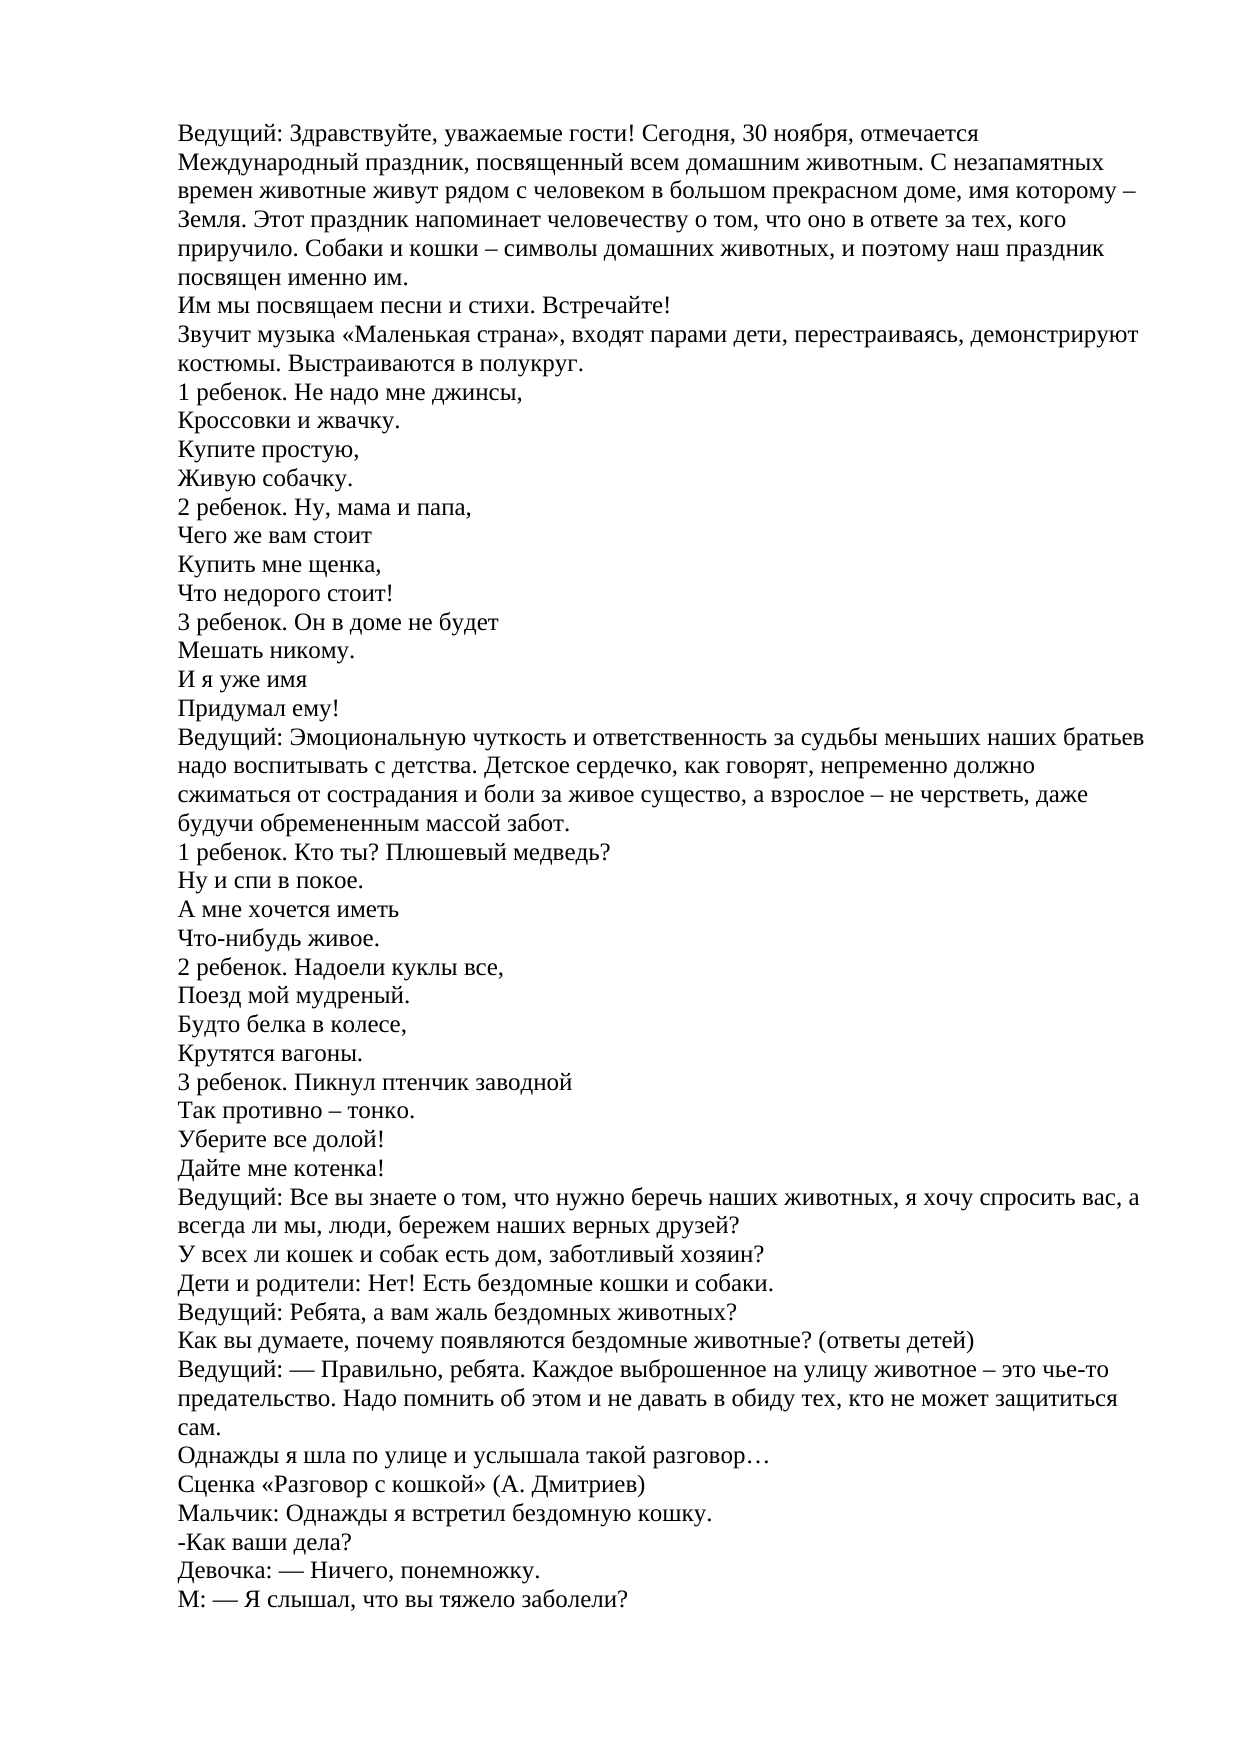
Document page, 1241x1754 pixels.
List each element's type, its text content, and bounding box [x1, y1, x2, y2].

text Им мы посвящаем песни и стихи. Встречайте! [177, 291, 1152, 319]
text Дети и родители: Нет! Есть бездомные кошки и собаки. [177, 1268, 1152, 1297]
text Ну и спи в покое. [177, 866, 1152, 894]
text М: — Я слышал, что вы тяжело заболели? [177, 1584, 1152, 1613]
text Придумал ему! [177, 693, 1152, 722]
text Чего же вам стоит [177, 521, 1152, 549]
text Мальчик: Однажды я встретил бездомную кошку. [177, 1498, 1152, 1527]
text -Как ваши дела? [177, 1527, 1152, 1556]
text Ведущий: Эмоциональную чуткость и ответственность за судьбы меньших наших братьев надо воспитывать с детства. Детское сердечко, как говорят, непременно должно сжиматься от сострадания и боли за живое существо, а взрослое – не черстветь, даже будучи обремененным массой забот. [177, 722, 1152, 837]
text Что недорого стоит! [177, 578, 1152, 607]
text Уберите все долой! [177, 1124, 1152, 1153]
text Ведущий: Ребята, а вам жаль бездомных животных? [177, 1297, 1152, 1326]
text Купить мне щенка, [177, 549, 1152, 578]
text Кроссовки и жвачку. [177, 406, 1152, 434]
text Живую собачку. [177, 463, 1152, 492]
text Как вы думаете, почему появляются бездомные животные? (ответы детей) [177, 1326, 1152, 1354]
text 1 ребенок. Кто ты? Плюшевый медведь? [177, 837, 1152, 866]
text Что-нибудь живое. [177, 923, 1152, 952]
text Однажды я шла по улице и услышала такой разговор… [177, 1441, 1152, 1469]
text 2 ребенок. Надоели куклы все, [177, 952, 1152, 981]
text 2 ребенок. Ну, мама и папа, [177, 492, 1152, 521]
text Дайте мне котенка! [177, 1153, 1152, 1182]
text Будто белка в колесе, [177, 1009, 1152, 1038]
text А мне хочется иметь [177, 894, 1152, 923]
text 1 ребенок. Не надо мне джинсы, [177, 377, 1152, 406]
text Мешать никому. [177, 636, 1152, 664]
text У всех ли кошек и собак есть дом, заботливый хозяин? [177, 1239, 1152, 1268]
text Купите простую, [177, 434, 1152, 463]
text Звучит музыка «Маленькая страна», входят парами дети, перестраиваясь, демонстрируют костюмы. Выстраиваются в полукруг. [177, 319, 1152, 377]
text Ведущий: Все вы знаете о том, что нужно беречь наших животных, я хочу спросить вас, а всегда ли мы, люди, бережем наших верных друзей? [177, 1182, 1152, 1239]
text Крутятся вагоны. [177, 1038, 1152, 1067]
text Ведущий: Здравствуйте, уважаемые гости! Сегодня, 30 ноября, отмечается Международный праздник, посвященный всем домашним животным. С незапамятных времен животные живут рядом с человеком в большом прекрасном доме, имя которому – Земля. Этот праздник напоминает человечеству о том, что оно в ответе за тех, кого приручило. Собаки и кошки – символы домашних животных, и поэтому наш праздник посвящен именно им. [177, 118, 1152, 291]
text И я уже имя [177, 664, 1152, 693]
text Ведущий: — Правильно, ребята. Каждое выброшенное на улицу животное – это чье-то предательство. Надо помнить об этом и не давать в обиду тех, кто не может защититься сам. [177, 1354, 1152, 1441]
text Так противно – тонко. [177, 1096, 1152, 1124]
text Девочка: — Ничего, понемножку. [177, 1556, 1152, 1584]
text 3 ребенок. Он в доме не будет [177, 607, 1152, 636]
text Сценка «Разговор с кошкой» (А. Дмитриев) [177, 1469, 1152, 1498]
text 3 ребенок. Пикнул птенчик заводной [177, 1067, 1152, 1096]
text Поезд мой мудреный. [177, 981, 1152, 1009]
